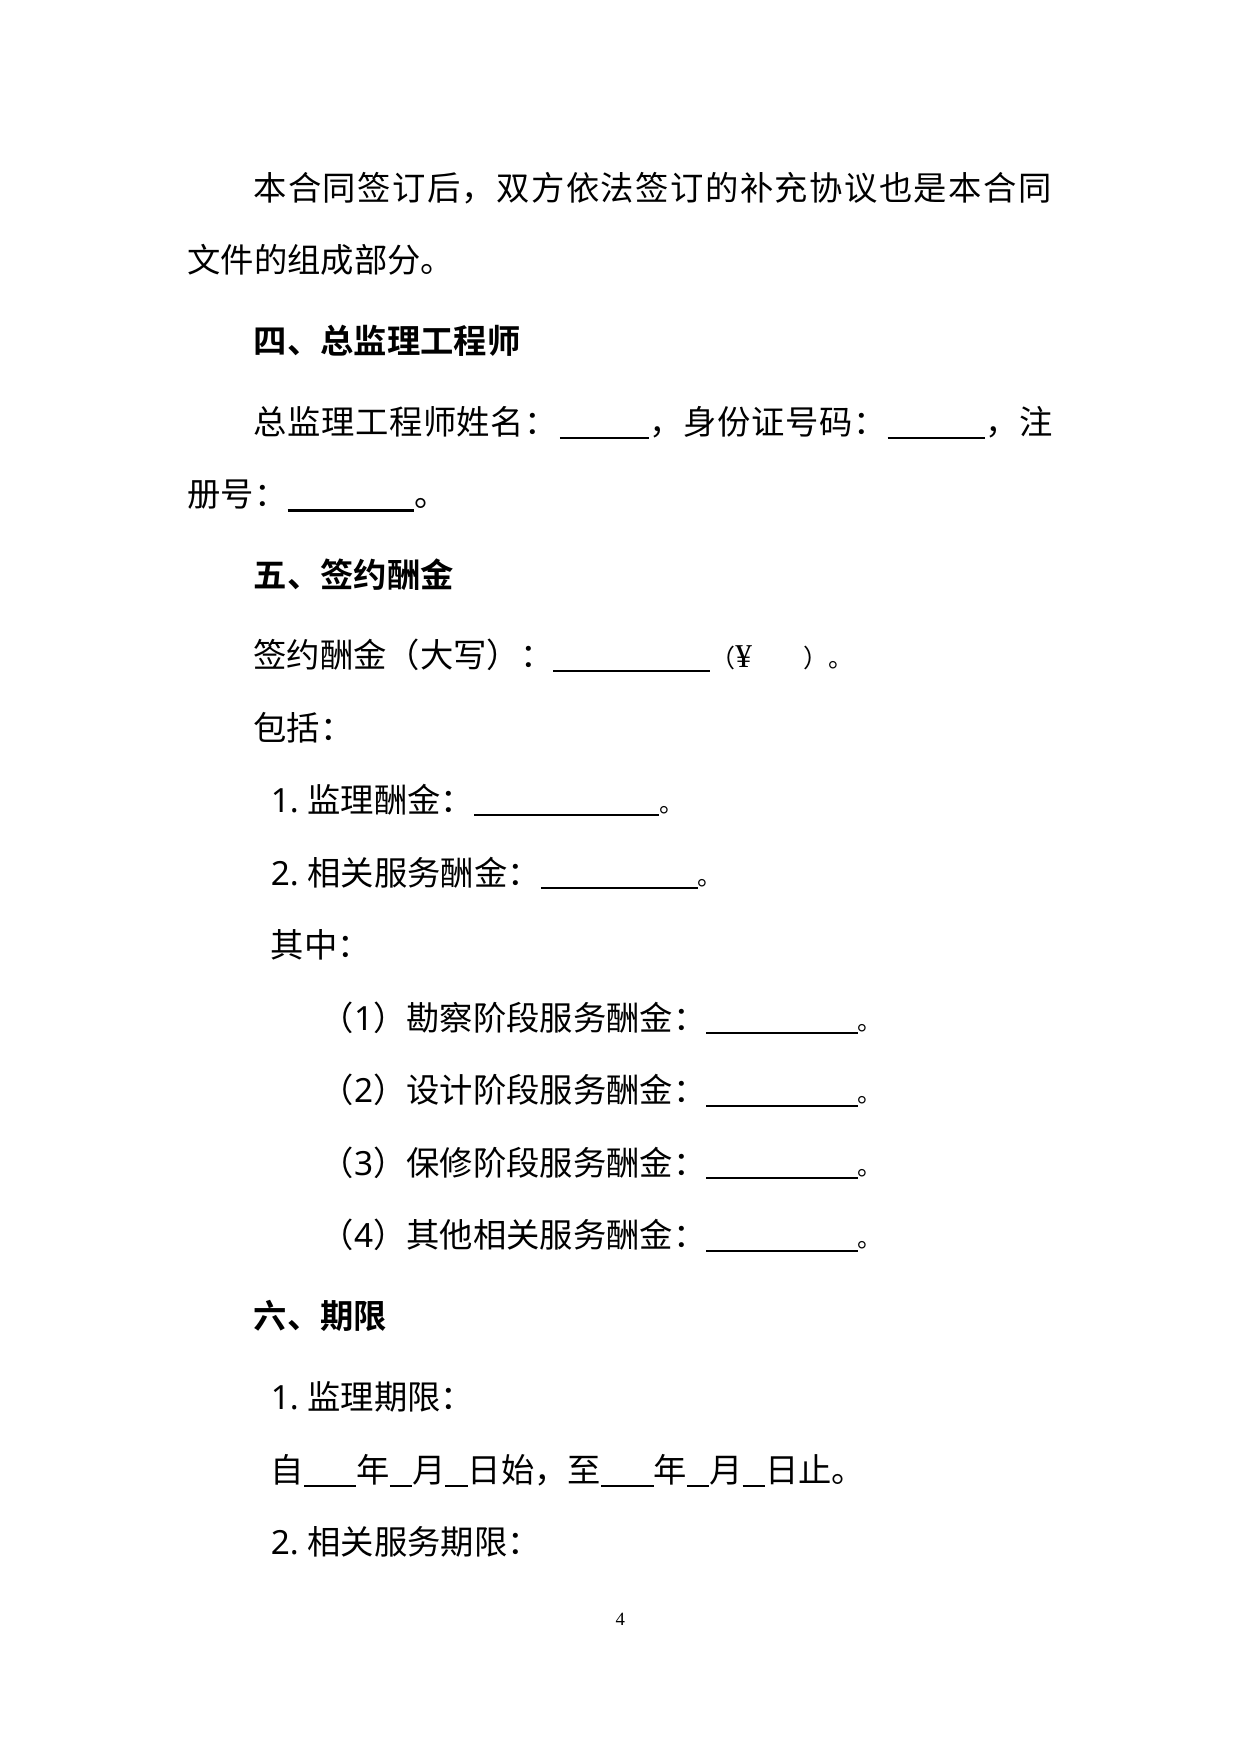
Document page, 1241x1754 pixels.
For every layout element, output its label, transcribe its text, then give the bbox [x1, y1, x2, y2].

text 四、总监理工程师 [187, 307, 1053, 372]
text 其中： [187, 919, 1053, 967]
text （1）勘察阶段服务酬金： 。 [187, 991, 1053, 1040]
text 自 年 月 日始，至 年 月 日止。 [187, 1443, 1053, 1492]
text 五、签约酬金 [187, 540, 1053, 605]
text 包括： [187, 702, 1053, 750]
text 本合同签订后，双方依法签订的补充协议也是本合同文件的组成部分。 [187, 162, 1053, 282]
text 2. 相关服务酬金： 。 [187, 846, 1053, 895]
text 2. 相关服务期限： [187, 1516, 1053, 1564]
text （3）保修阶段服务酬金： 。 [187, 1137, 1053, 1185]
text 1. 监理期限： [187, 1371, 1053, 1419]
text （2）设计阶段服务酬金： 。 [187, 1064, 1053, 1112]
text 总监理工程师姓名： ，身份证号码： ，注册号： 。 [187, 396, 1053, 516]
text 签约酬金（大写）： （¥ ）。 [187, 629, 1053, 677]
text 1. 监理酬金： 。 [187, 774, 1053, 822]
text （4）其他相关服务酬金： 。 [187, 1209, 1053, 1258]
text 六、期限 [187, 1282, 1053, 1347]
